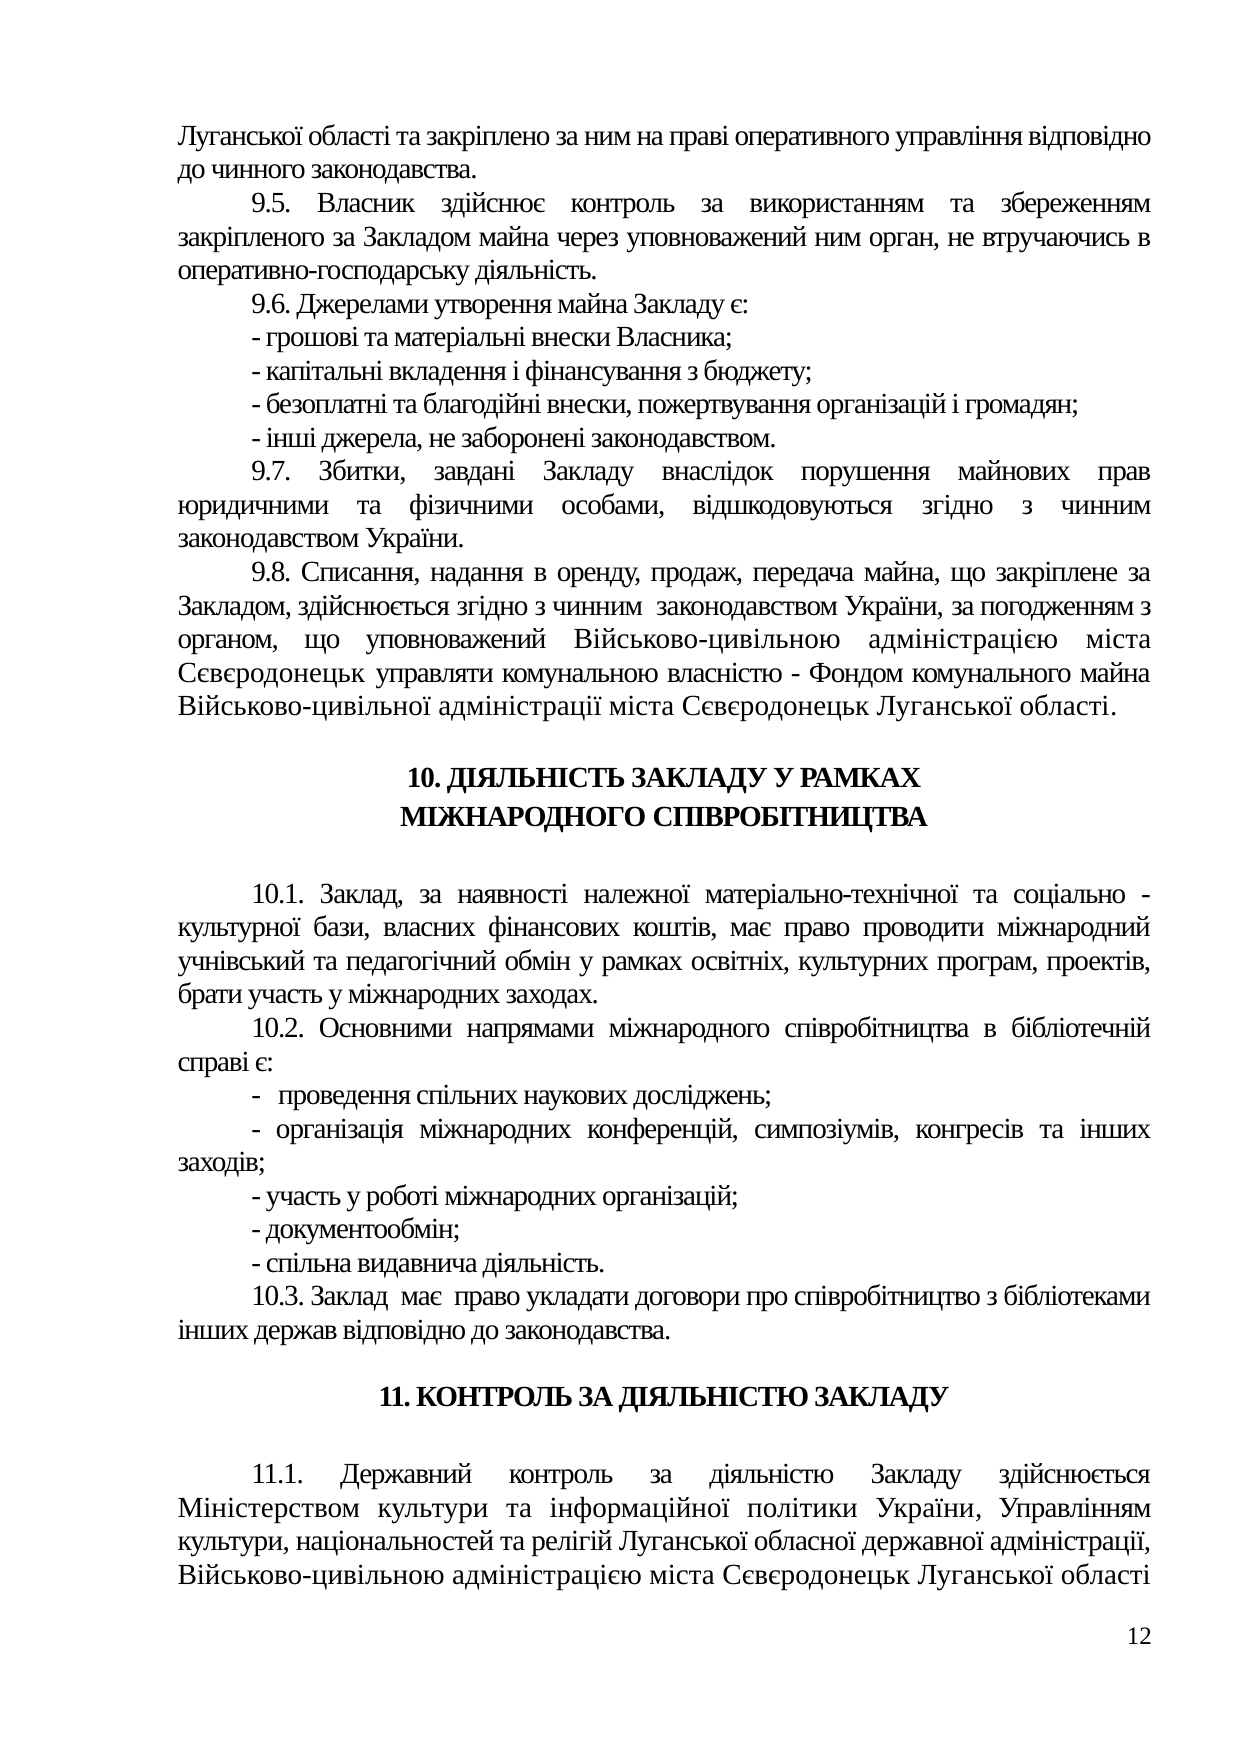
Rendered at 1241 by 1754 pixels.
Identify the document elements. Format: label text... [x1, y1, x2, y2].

text - спільна видавнича діяльність. [177, 1245, 1152, 1278]
text 10.1. Заклад, за наявності належної матеріально-технічної та соціально - культурної бази, власних фінансових коштів, має право проводити міжнародний учнівський та педагогічний обмін у рамках освітніх, культурних програм, проектів, брати участь у міжнародних заходах. [177, 876, 1152, 1010]
text 9.5. Власник здійснює контроль за використанням та збереженням закріпленого за Закладом майна через уповноважений ним орган, не втручаючись в оперативно-господарську діяльність. [177, 185, 1152, 286]
text 11. КОНТРОЛЬ ЗА ДІЯЛЬНІСТЮ ЗАКЛАДУ [177, 1379, 1152, 1413]
text 9.7. Збитки, завдані Закладу внаслідок порушення майнових прав юридичними та фізичними особами, відшкодовуються згідно з чинним законодавством України. [177, 453, 1152, 554]
text 9.6. Джерелами утворення майна Закладу є: [177, 286, 1152, 319]
text - інші джерела, не заборонені законодавством. [177, 420, 1152, 453]
text 10.3. Заклад має право укладати договори про співробітництво з бібліотеками інших держав відповідно до законодавства. [177, 1278, 1152, 1346]
text - грошові та матеріальні внески Власника; [177, 319, 1152, 353]
text - організація міжнародних конференцій, симпозіумів, конгресів та інших заходів; [177, 1111, 1152, 1178]
text МІЖНАРОДНОГО СПІВРОБІТНИЦТВА [177, 799, 1152, 832]
text 10. ДІЯЛЬНІСТЬ ЗАКЛАДУ У РАМКАХ [177, 760, 1152, 794]
text - проведення спільних наукових досліджень; [177, 1077, 1152, 1111]
text - документообмін; [177, 1211, 1152, 1245]
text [177, 118, 1152, 185]
text 9.8. Списання, надання в оренду, продаж, передача майна, що закріплене за Закладом, здійснюється згідно з чинним законодавством України, за погодженням з органом, що уповноважений Військово-цивільною адміністрацією міста Сєвєродонецьк управляти комунальною власністю - Фондом комунального майна Військово-цивільної адміністрації міста Сєвєродонецьк Луганської області. [177, 554, 1152, 722]
text 10.2. Основними напрямами міжнародного співробітництва в бібліотечній справі є: [177, 1010, 1152, 1077]
text - участь у роботі міжнародних організацій; [177, 1178, 1152, 1211]
text - капітальні вкладення і фінансування з бюджету; [177, 353, 1152, 386]
text - безоплатні та благодійні внески, пожертвування організацій і громадян; [177, 386, 1152, 420]
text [177, 1456, 1152, 1590]
